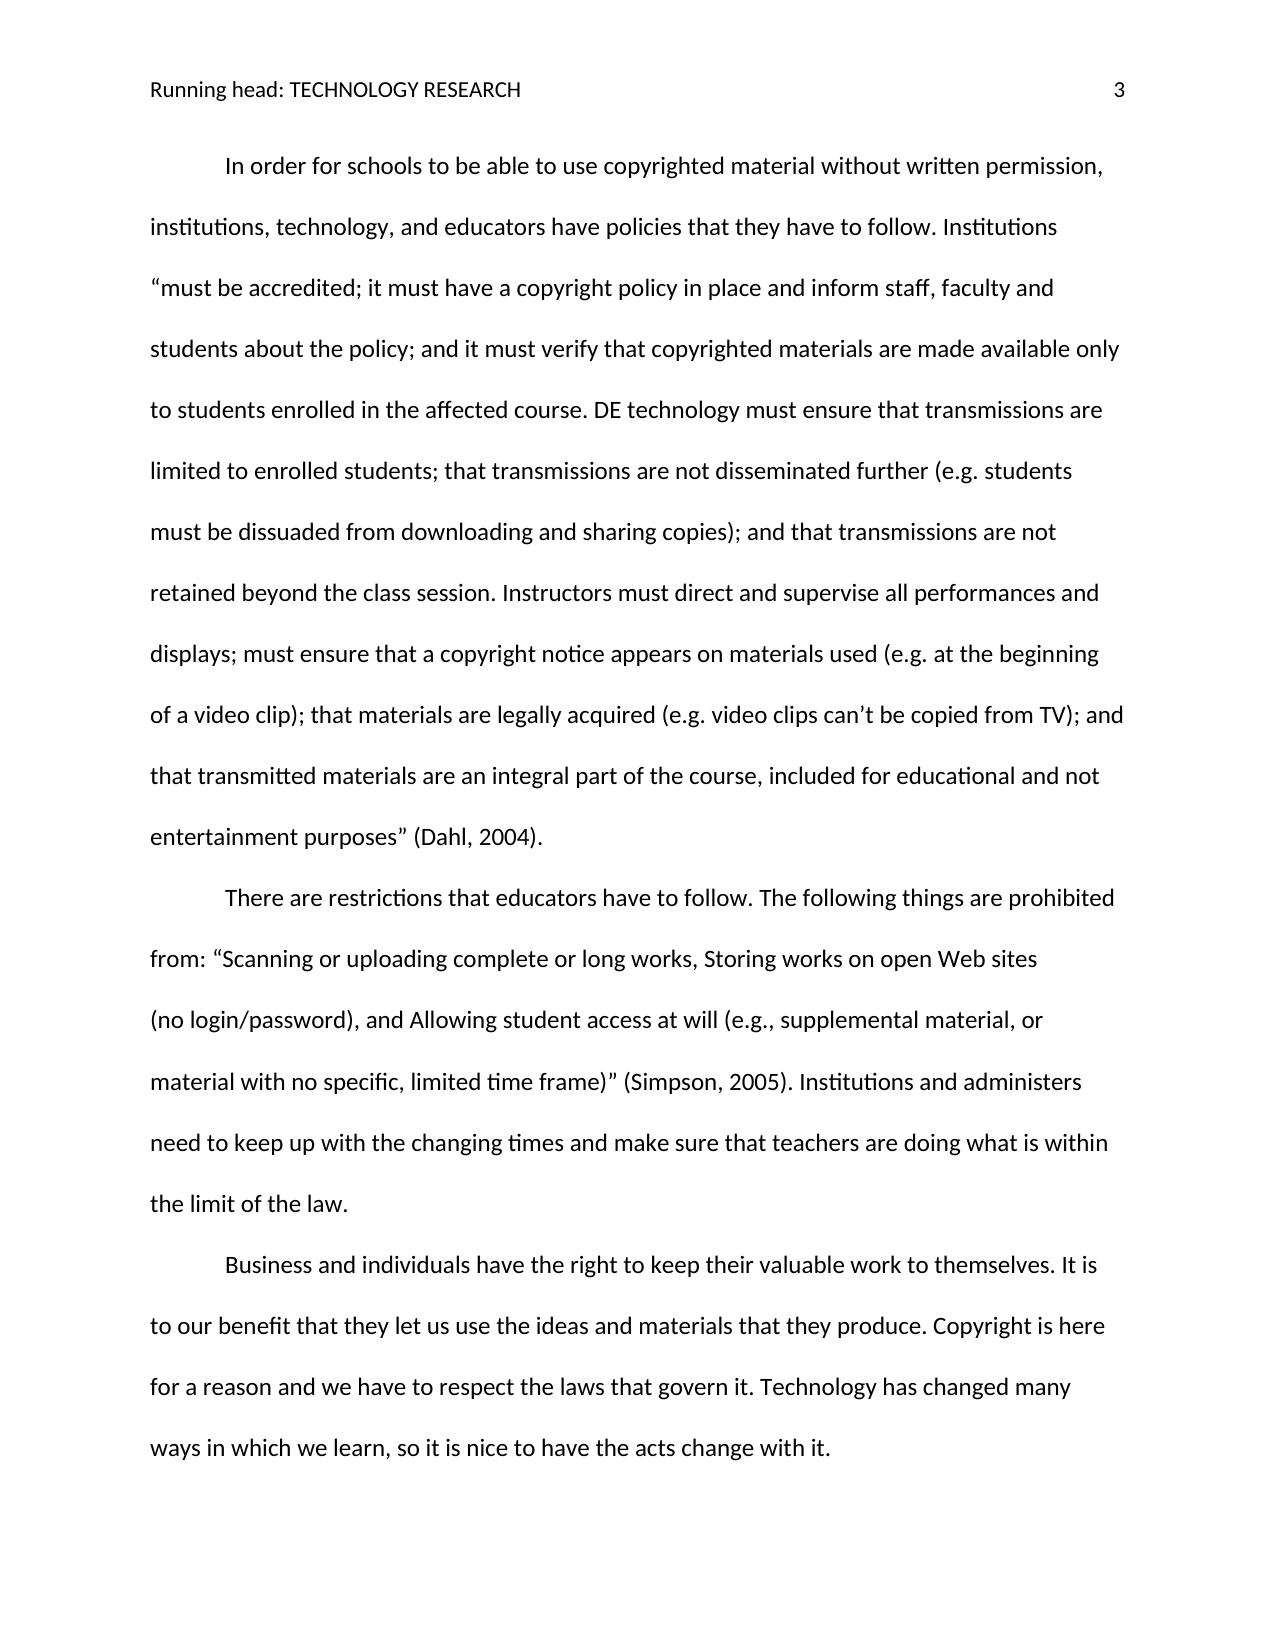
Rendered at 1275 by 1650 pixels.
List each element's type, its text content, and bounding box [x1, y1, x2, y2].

text Business and individuals have the right to keep their valuable work to themselves. It is to our benefit that they let us use the ideas and materials that they produce. Copyright is here for a reason and we have to respect the laws that govern it. Technology has changed many ways in which we learn, so it is nice to have the acts change with it. [150, 1249, 1125, 1462]
text There are restrictions that educators have to follow. The following things are prohibited from: “Scanning or uploading complete or long works, Storing works on open Web sites [150, 882, 1125, 974]
text In order for schools to be able to use copyrighted material without written permission, institutions, technology, and educators have policies that they have to follow. Institutions “must be accredited; it must have a copyright policy in place and inform staff, faculty and students about the policy; and it must verify that copyrighted materials are made available only to students enrolled in the affected course. DE technology must ensure that transmissions are limited to enrolled students; that transmissions are not disseminated further (e.g. students must be dissuaded from downloading and sharing copies); and that transmissions are not retained beyond the class session. Instructors must direct and supervise all performances and displays; must ensure that a copyright notice appears on materials used (e.g. at the beginning of a video clip); that materials are legally acquired (e.g. video clips can’t be copied from TV); and that transmitted materials are an integral part of the course, included for educational and not entertainment purposes” (Dahl, 2004). [150, 150, 1125, 852]
text (no login/password), and Allowing student access at will (e.g., supplemental material, or material with no specific, limited time frame)” (Simpson, 2005). Institutions and administers need to keep up with the changing times and make sure that teachers are doing what is within the limit of the law. [150, 1004, 1125, 1218]
